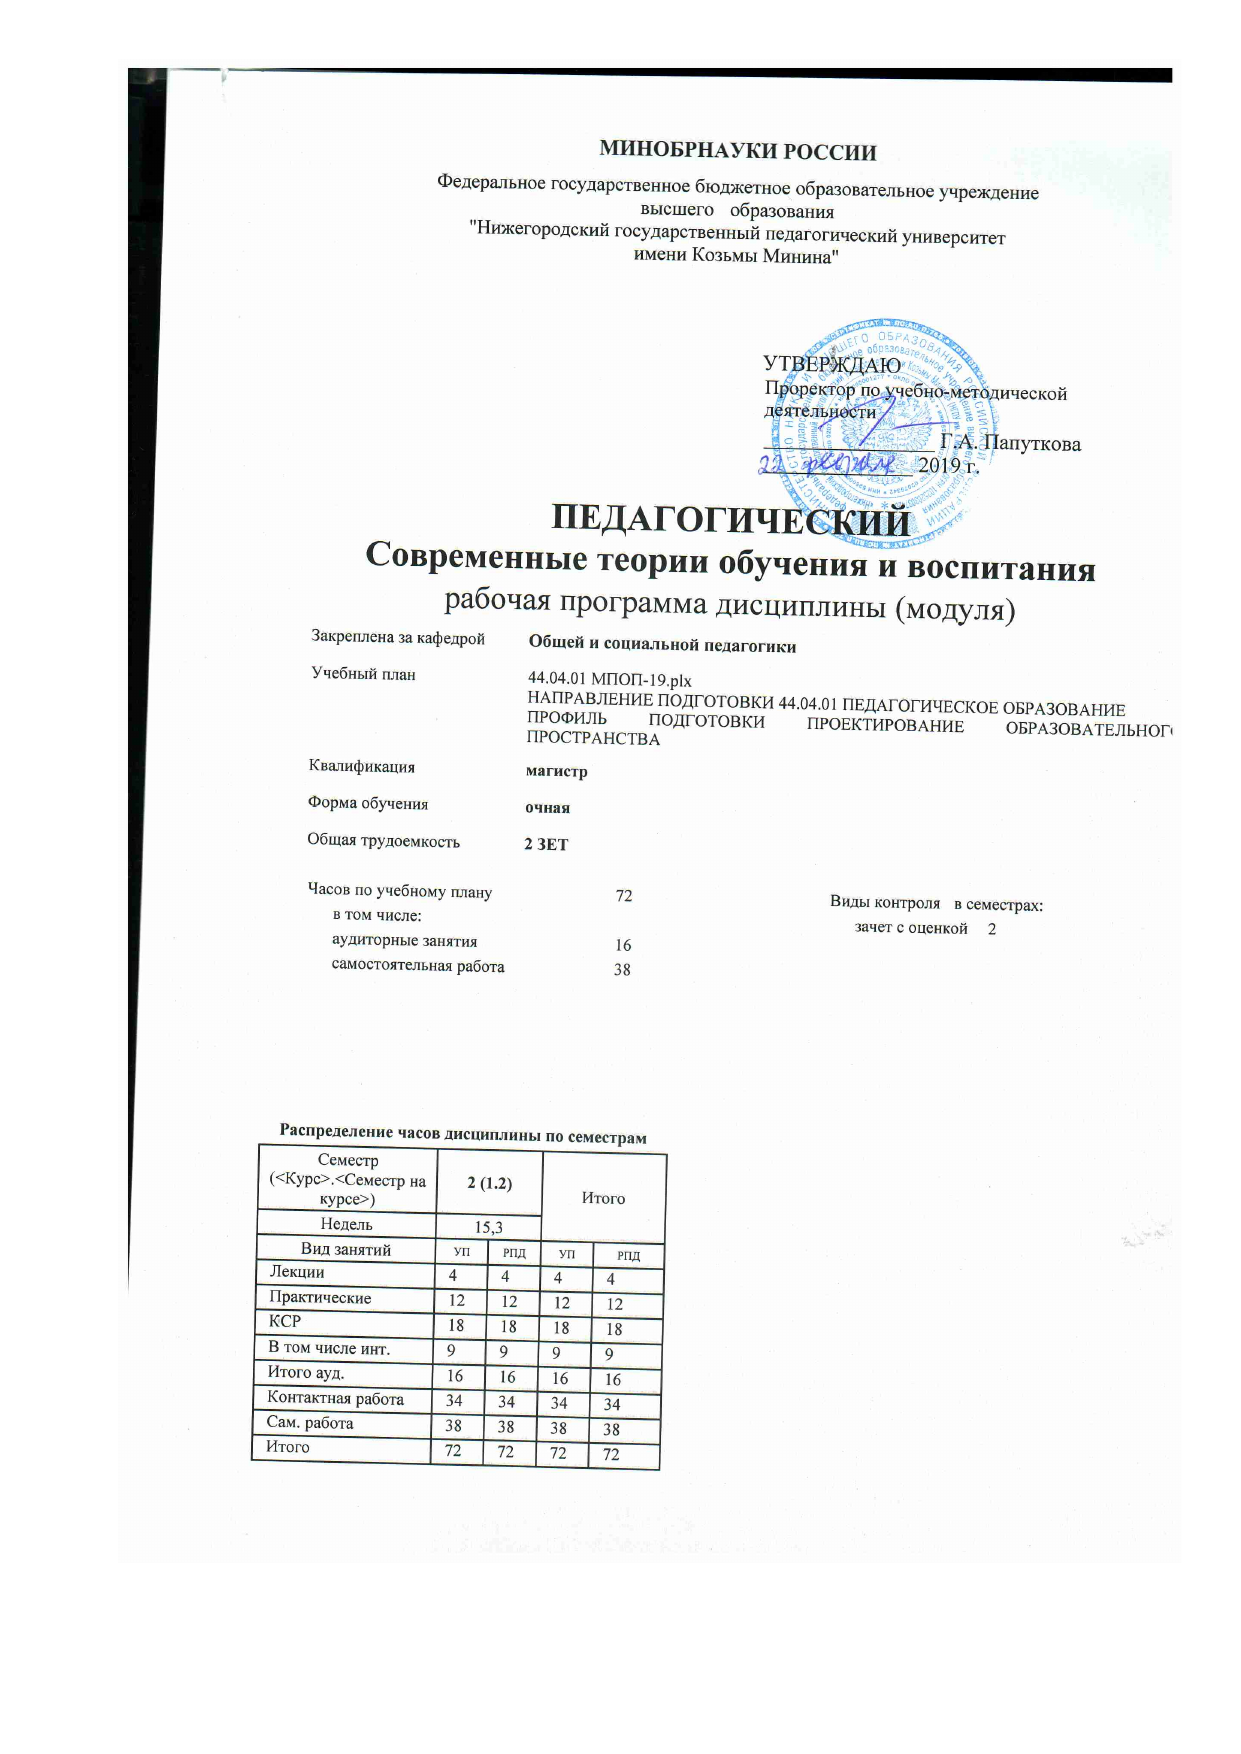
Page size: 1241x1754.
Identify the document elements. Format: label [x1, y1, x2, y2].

picture [118, 59, 1182, 1563]
